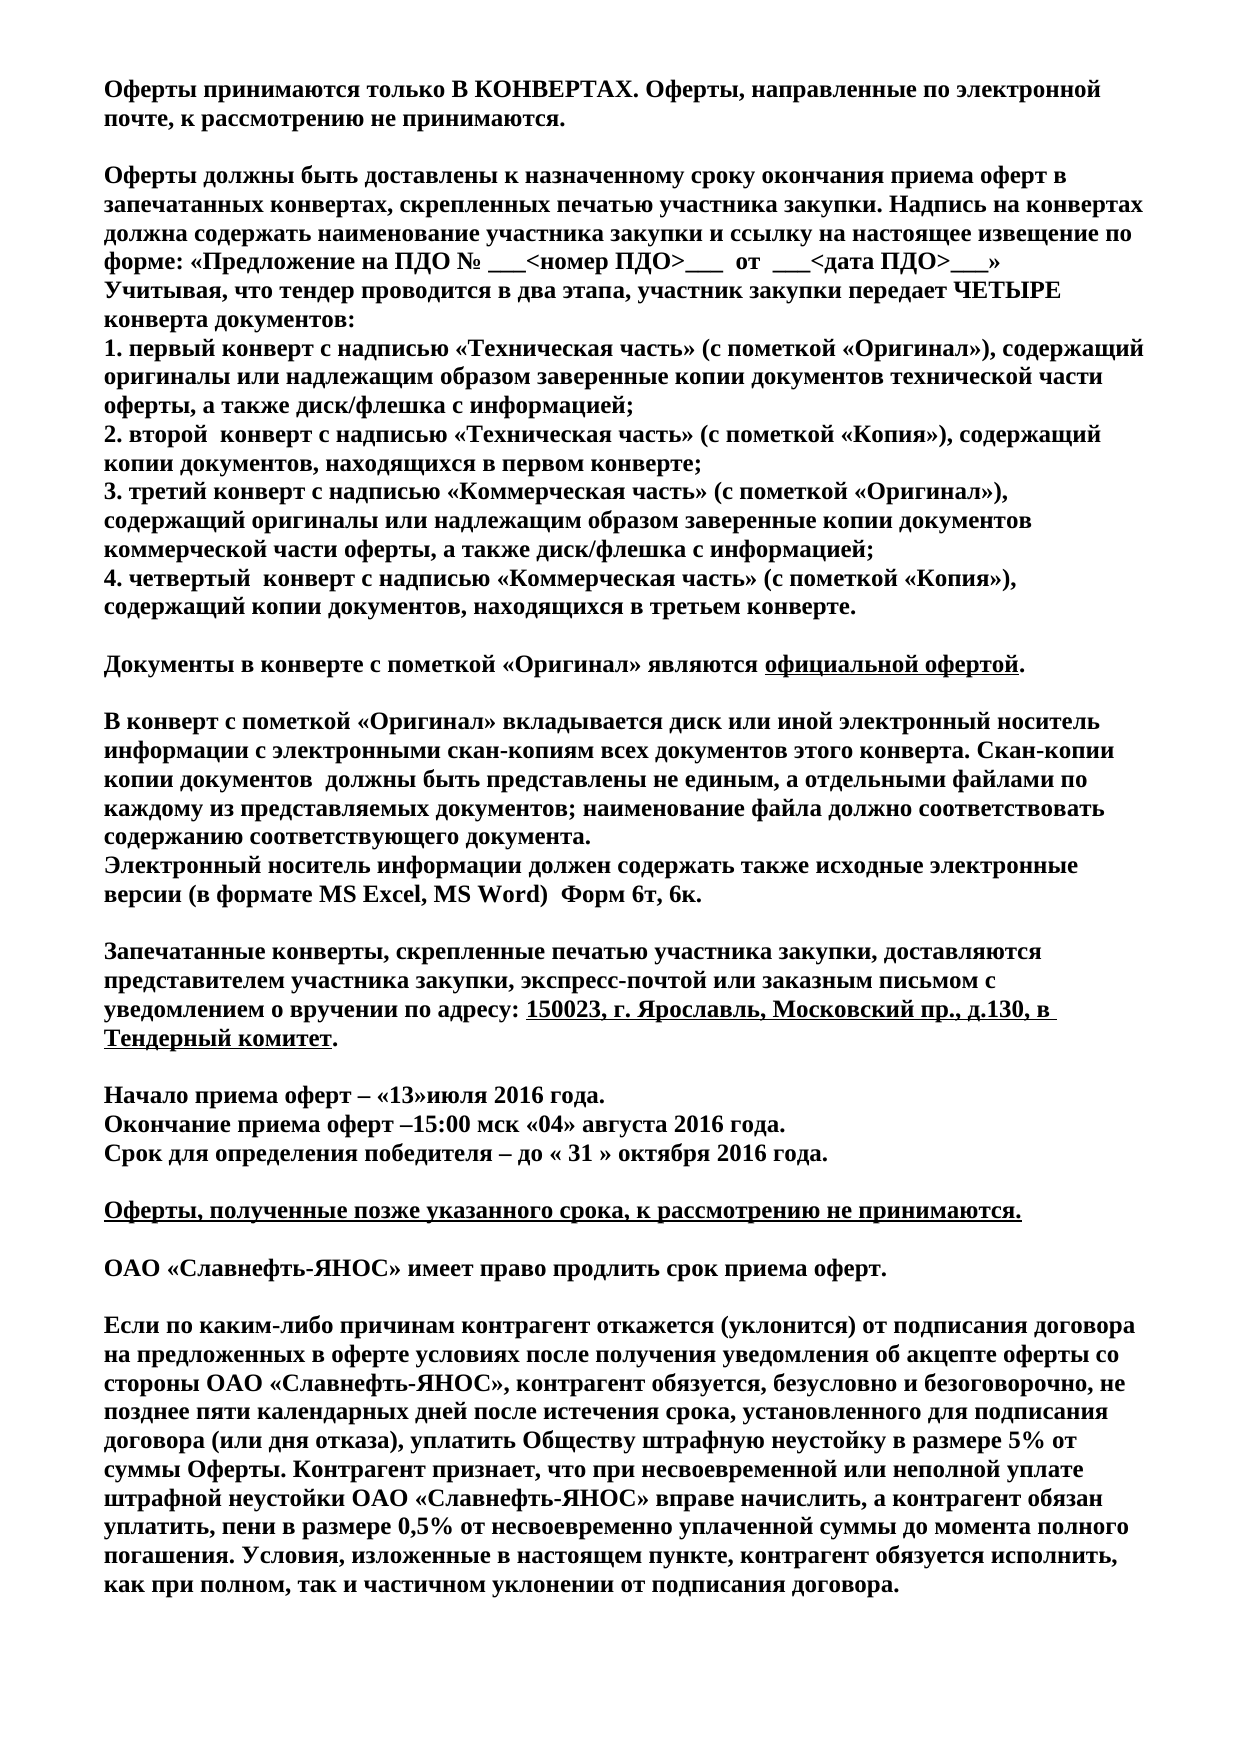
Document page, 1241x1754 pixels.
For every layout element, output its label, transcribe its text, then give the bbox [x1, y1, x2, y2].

text Срок для определения победителя – до « 31 » октября 2016 года. [103, 1138, 1152, 1166]
text 1. первый конверт с надписью «Техническая часть» (с пометкой «Оригинал»), содержащий оригиналы или надлежащим образом заверенные копии документов технической части оферты, а также диск/флешка с информацией; [103, 333, 1152, 419]
text Оферты, полученные позже указанного срока, к рассмотрению не принимаются. [103, 1195, 1152, 1224]
text Оферты принимаются только В КОНВЕРТАХ. Оферты, направленные по электронной почте, к рассмотрению не принимаются. [103, 74, 1152, 131]
text Окончание приема оферт –15:00 мск «04» августа 2016 года. [103, 1109, 1152, 1138]
text Учитывая, что тендер проводится в два этапа, участник закупки передает ЧЕТЫРЕ конверта документов: [103, 275, 1152, 333]
text 2. второй конверт с надписью «Техническая часть» (с пометкой «Копия»), содержащий копии документов, находящихся в первом конверте; [103, 419, 1152, 476]
text Электронный носитель информации должен содержать также исходные электронные версии (в формате MS Excel, MS Word) Форм 6т, 6к. [103, 850, 1152, 908]
text Начало приема оферт – «13»июля 2016 года. [103, 1080, 1152, 1109]
text Документы в конверте с пометкой «Оригинал» являются официальной офертой. [103, 649, 1152, 678]
text 4. четвертый конверт с надписью «Коммерческая часть» (с пометкой «Копия»), содержащий копии документов, находящихся в третьем конверте. [103, 563, 1152, 620]
text Если по каким-либо причинам контрагент откажется (уклонится) от подписания договора на предложенных в оферте условиях после получения уведомления об акцепте оферты со стороны ОАО «Славнефть-ЯНОС», контрагент обязуется, безусловно и безоговорочно, не позднее пяти календарных дней после истечения срока, установленного для подписания договора (или дня отказа), уплатить Обществу штрафную неустойку в размере 5% от суммы Оферты. Контрагент признает, что при несвоевременной или неполной уплате штрафной неустойки ОАО «Славнефть-ЯНОС» вправе начислить, а контрагент обязан уплатить, пени в размере 0,5% от несвоевременно уплаченной суммы до момента полного погашения. Условия, изложенные в настоящем пункте, контрагент обязуется исполнить, как при полном, так и частичном уклонении от подписания договора. [103, 1310, 1152, 1598]
text Запечатанные конверты, скрепленные печатью участника закупки, доставляются представителем участника закупки, экспресс-почтой или заказным письмом с уведомлением о вручении по адресу: 150023, г. Ярославль, Московский пр., д.130, в Тендерный комитет. [103, 936, 1152, 1051]
text Оферты должны быть доставлены к назначенному сроку окончания приема оферт в запечатанных конвертах, скрепленных печатью участника закупки. Надпись на конвертах должна содержать наименование участника закупки и ссылку на настоящее извещение по форме: «Предложение на ПДО № ___<номер ПДО>___ от ___<дата ПДО>___» [103, 160, 1152, 275]
text ОАО «Славнефть-ЯНОС» имеет право продлить срок приема оферт. [103, 1253, 1152, 1281]
text В конверт с пометкой «Оригинал» вкладывается диск или иной электронный носитель информации с электронными скан-копиям всех документов этого конверта. Скан-копии копии документов должны быть представлены не единым, а отдельными файлами по каждому из представляемых документов; наименование файла должно соответствовать содержанию соответствующего документа. [103, 706, 1152, 850]
text 3. третий конверт с надписью «Коммерческая часть» (с пометкой «Оригинал»), содержащий оригиналы или надлежащим образом заверенные копии документов коммерческой части оферты, а также диск/флешка с информацией; [103, 476, 1152, 563]
